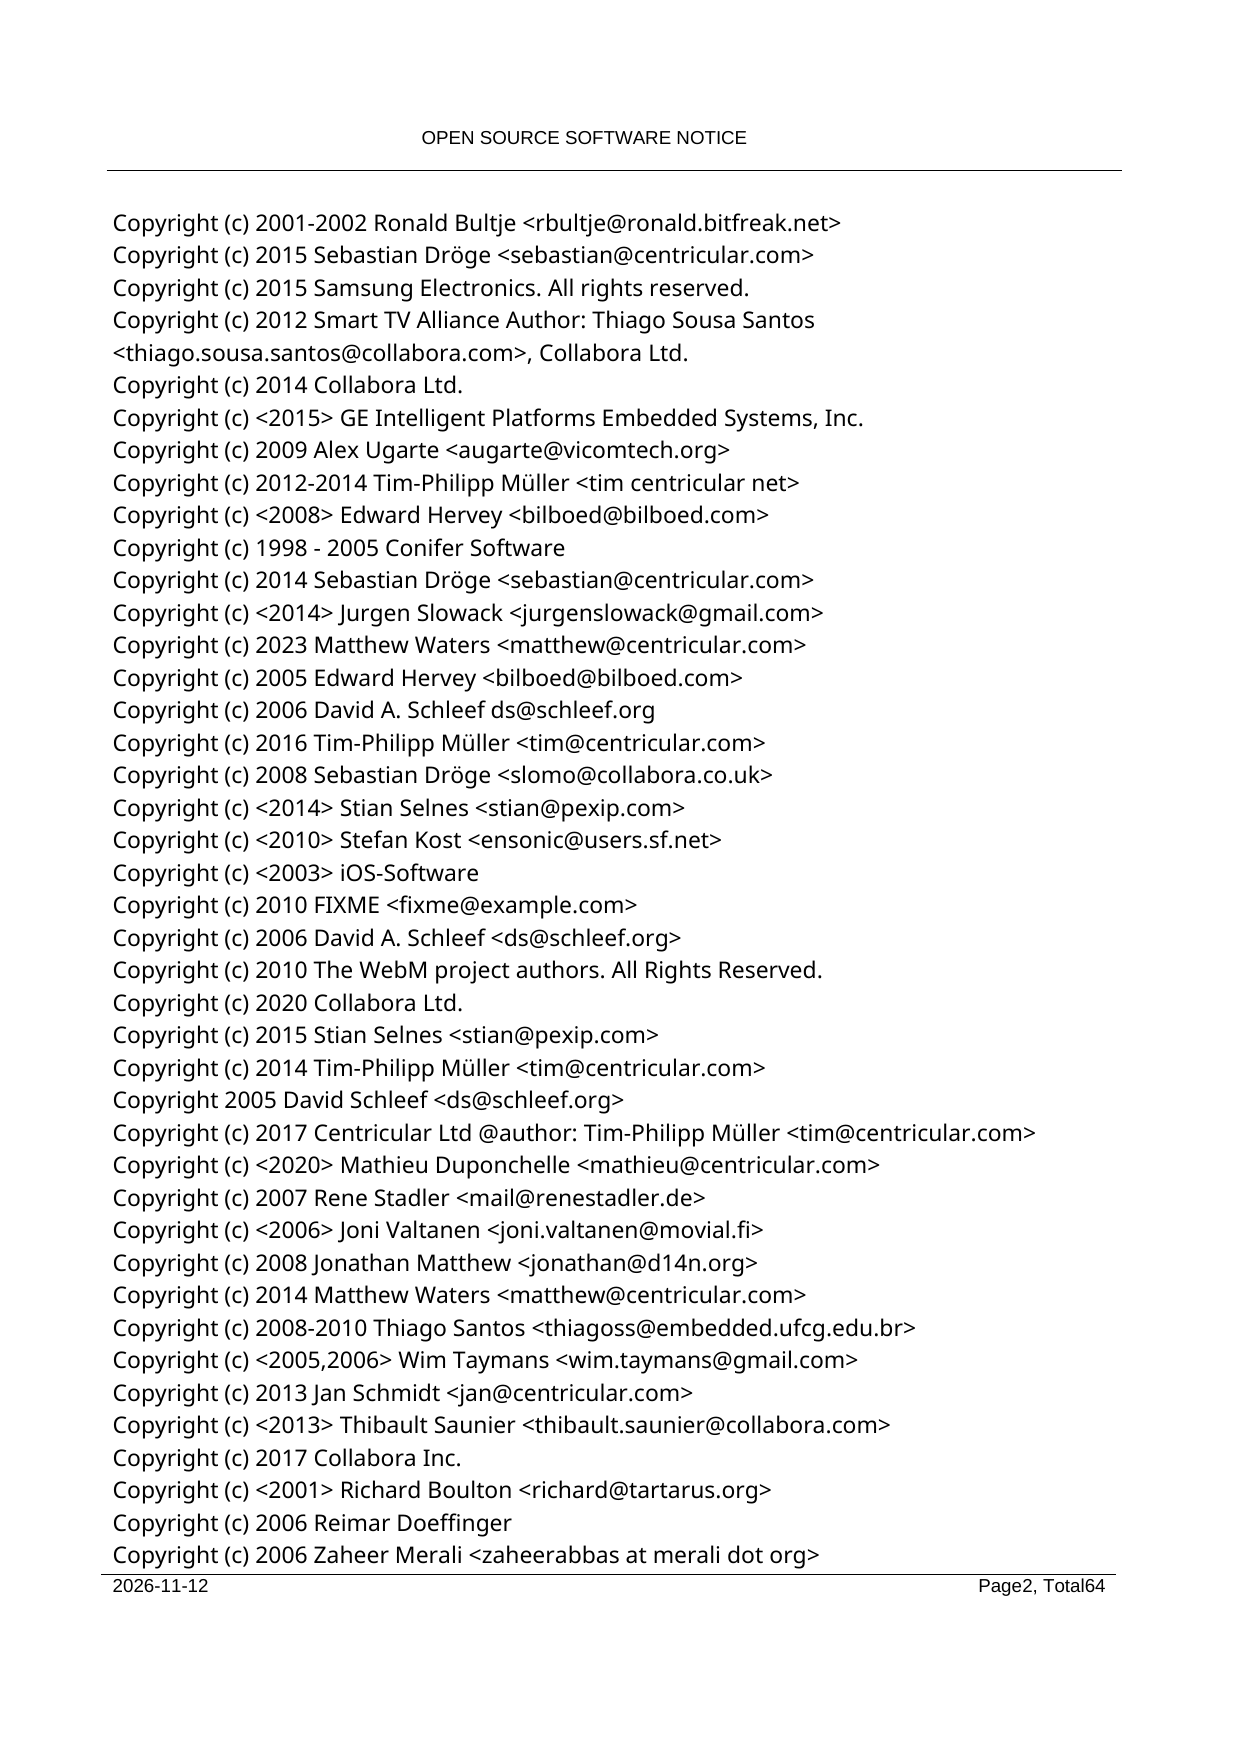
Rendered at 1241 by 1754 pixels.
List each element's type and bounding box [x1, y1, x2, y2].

text [112, 206, 1128, 1571]
